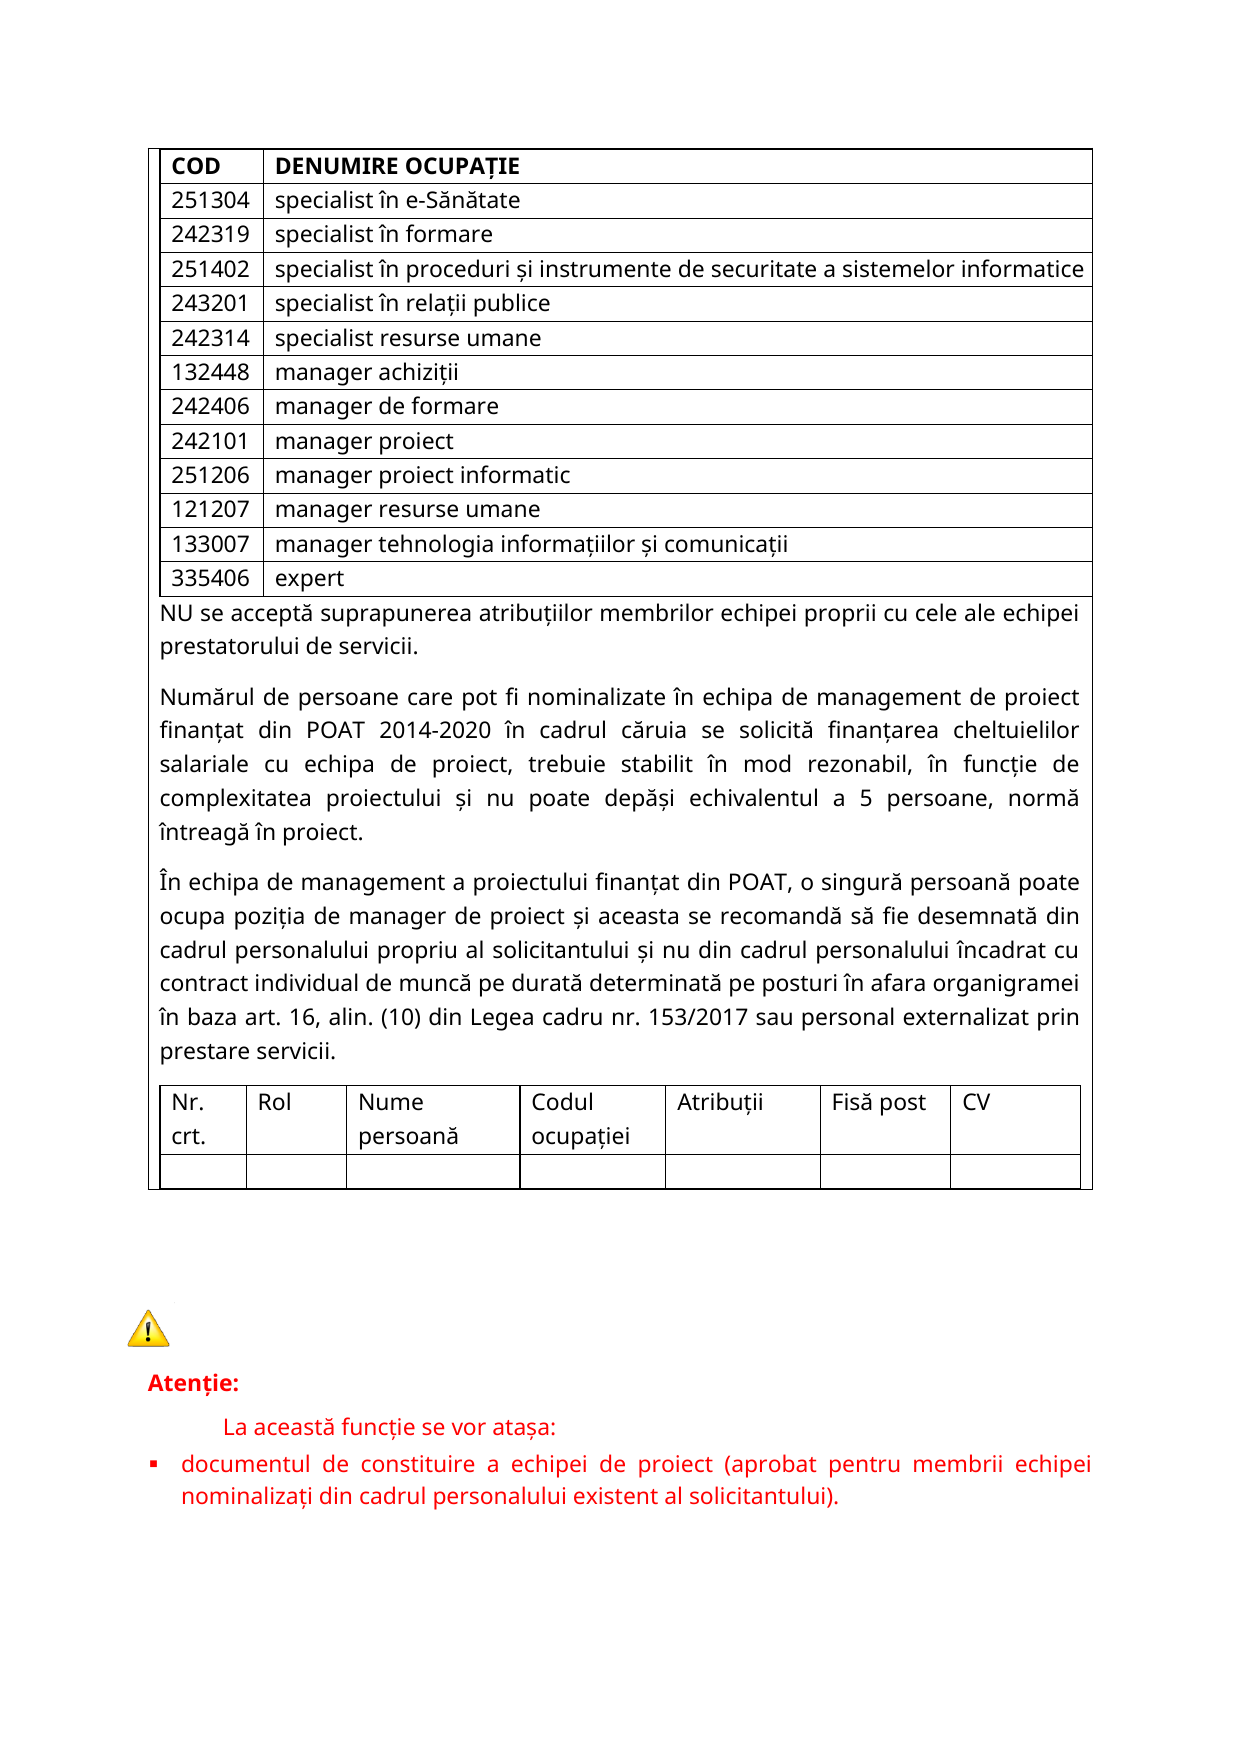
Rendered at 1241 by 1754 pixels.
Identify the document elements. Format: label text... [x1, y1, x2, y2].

text Atenție: [148, 1284, 1093, 1398]
picture [122, 1302, 175, 1355]
text La această funcție se vor atașa: [223, 1411, 1093, 1442]
list documentul de constituire a echipei de proiect (aprobat pentru membrii echipei nominalizați din cadrul personalului existent al solicitantului). [148, 1448, 1093, 1511]
